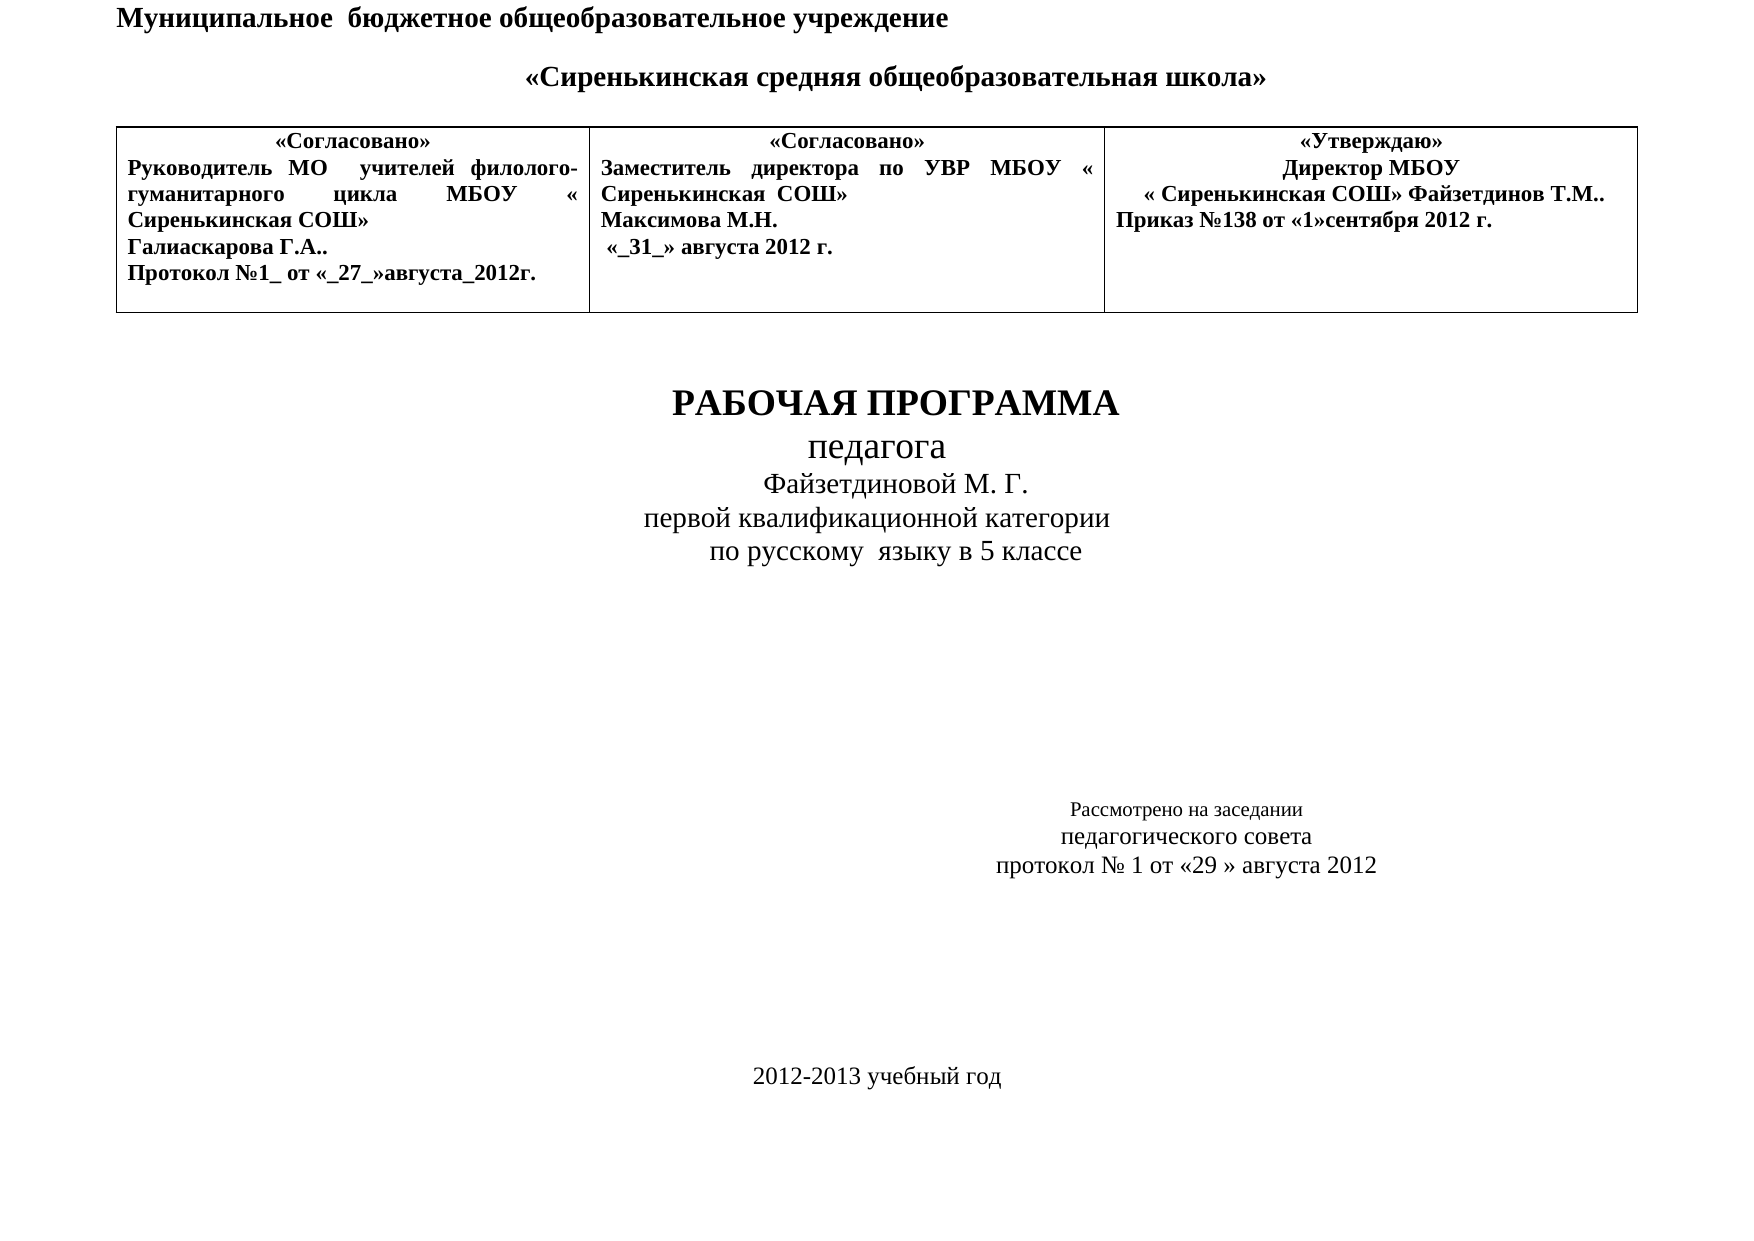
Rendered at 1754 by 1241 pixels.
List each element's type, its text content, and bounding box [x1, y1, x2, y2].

table_header «Согласовано» Заместитель директора по УВР МБОУ « Сиренькинская СОШ» Максимова М.Н. «_31_» августа 2012 г. [590, 128, 1104, 312]
text «Сиренькинская средняя общеобразовательная школа» [153, 59, 1638, 93]
text первой квалификационной категории [116, 500, 1638, 533]
text 2012-2013 учебный год [116, 1061, 1638, 1090]
table_header «Согласовано» Руководитель МО учителей филолого-гуманитарного цикла МБОУ « Сиренькинская СОШ» Галиаскарова Г.А.. Протокол №1_ от «_27_»августа_2012г. [117, 128, 589, 312]
text Рассмотрено на заседании [735, 797, 1638, 821]
text педагога [116, 423, 1638, 466]
table_header «Утверждаю» Директор МБОУ « Сиренькинская СОШ» Файзетдинов Т.М.. Приказ №138 от «1»сентября 2012 г. [1105, 128, 1637, 312]
text по русскому языку в 5 классе [153, 533, 1638, 567]
text Муниципальное бюджетное общеобразовательное учреждение [116, 0, 1638, 33]
text Файзетдиновой М. Г. [153, 466, 1638, 500]
text РАБОЧАЯ ПРОГРАММА [153, 380, 1638, 423]
text педагогического совета [735, 821, 1638, 850]
text протокол № 1 от «29 » августа 2012 [735, 850, 1638, 879]
